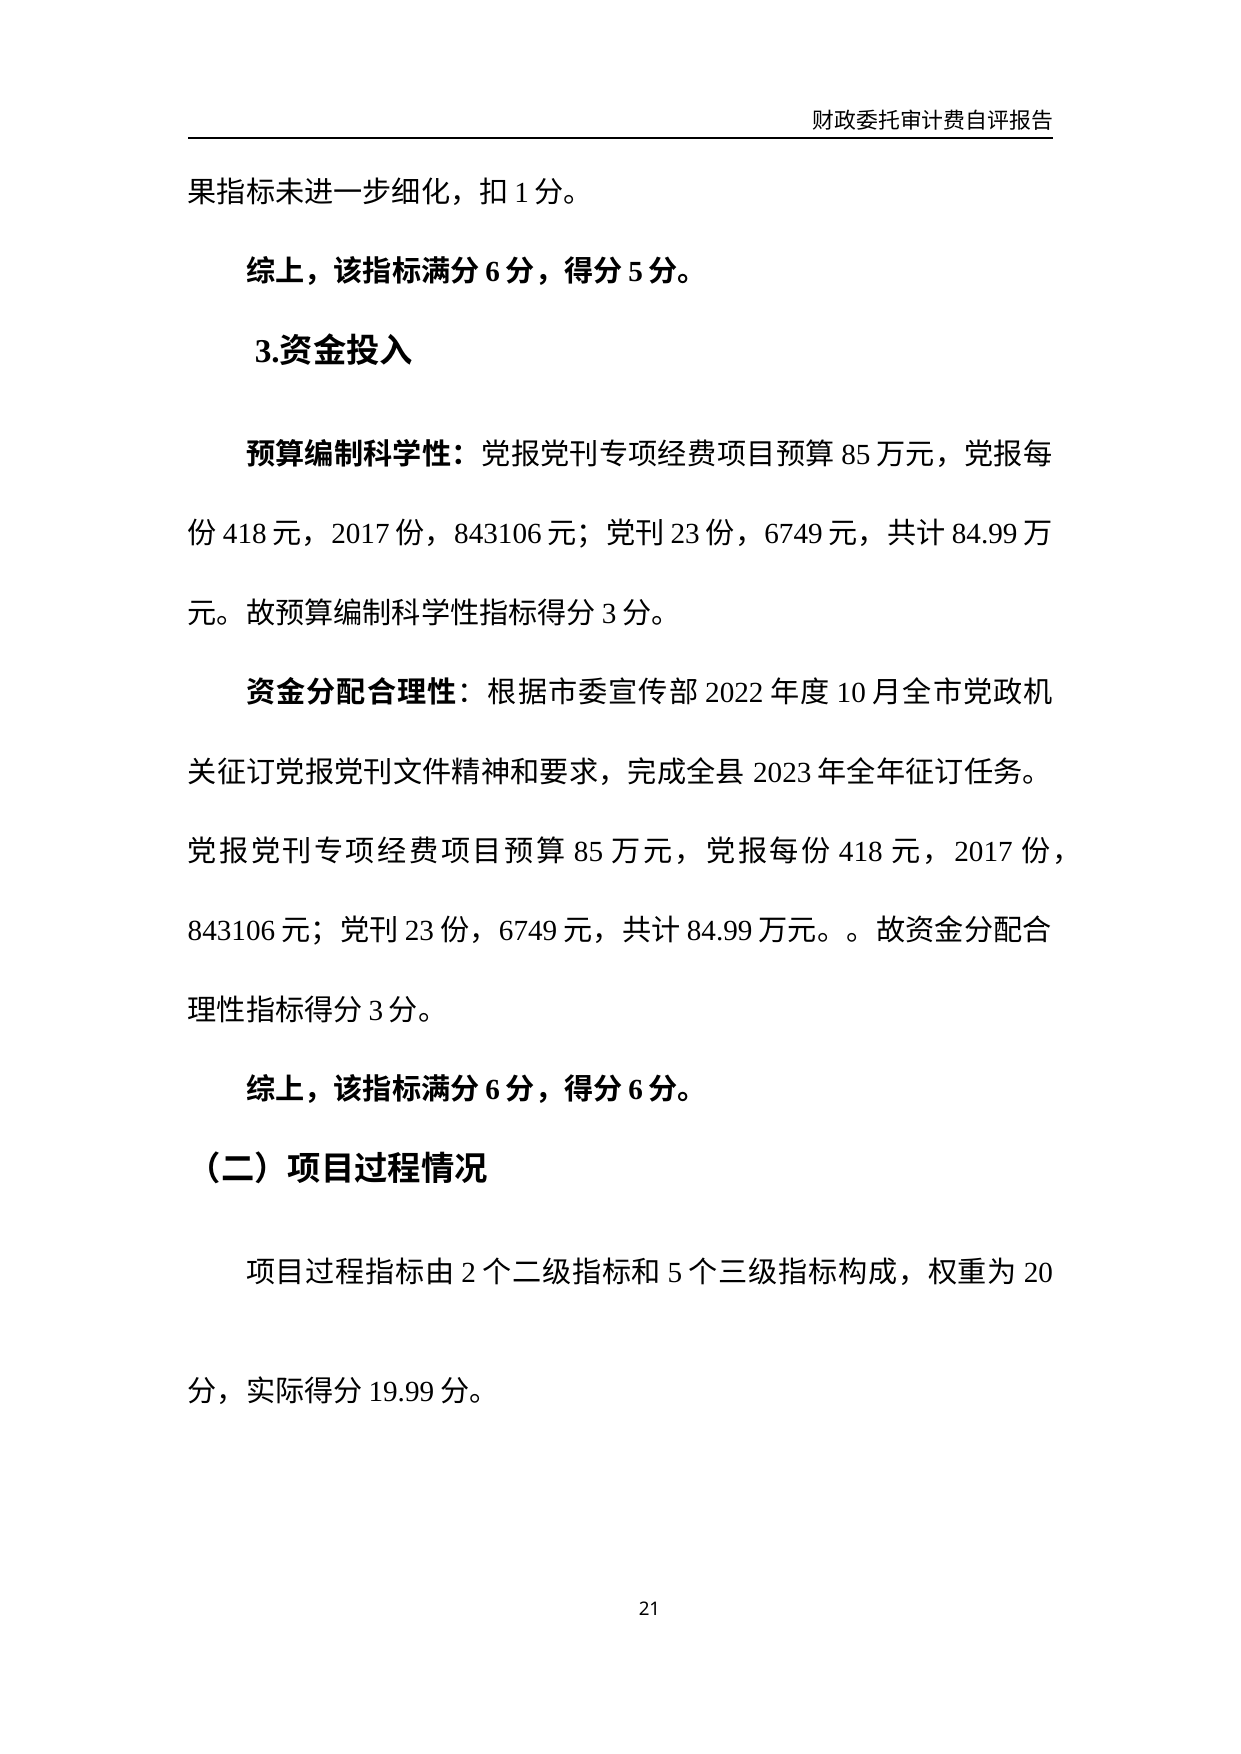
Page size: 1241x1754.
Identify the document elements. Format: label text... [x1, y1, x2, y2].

subtitle （二）项目过程情况 [187, 1127, 1053, 1206]
subtitle 3.资金投入 [187, 309, 1053, 388]
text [187, 150, 1053, 229]
text 综上，该指标满分6分，得分5分。 [187, 229, 1053, 309]
text 项目过程指标由2个二级指标和5个三级指标构成，权重为20分，实际得分19.99分。 [187, 1230, 1053, 1428]
text 资金分配合理性：根据市委宣传部2022年度10月全市党政机关征订党报党刊文件精神和要求，完成全县2023年全年征订任务。党报党刊专项经费项目预算85万元，党报每份418元，2017份，843106元；党刊23份，6749元，共计84.99万元。。故资金分配合理性指标得分3分。 [187, 650, 1053, 1047]
text 综上，该指标满分6分，得分6分。 [187, 1047, 1053, 1127]
text 预算编制科学性：党报党刊专项经费项目预算85万元，党报每份418元，2017份，843106元；党刊23份，6749元，共计84.99万元。故预算编制科学性指标得分3分。 [187, 412, 1053, 650]
